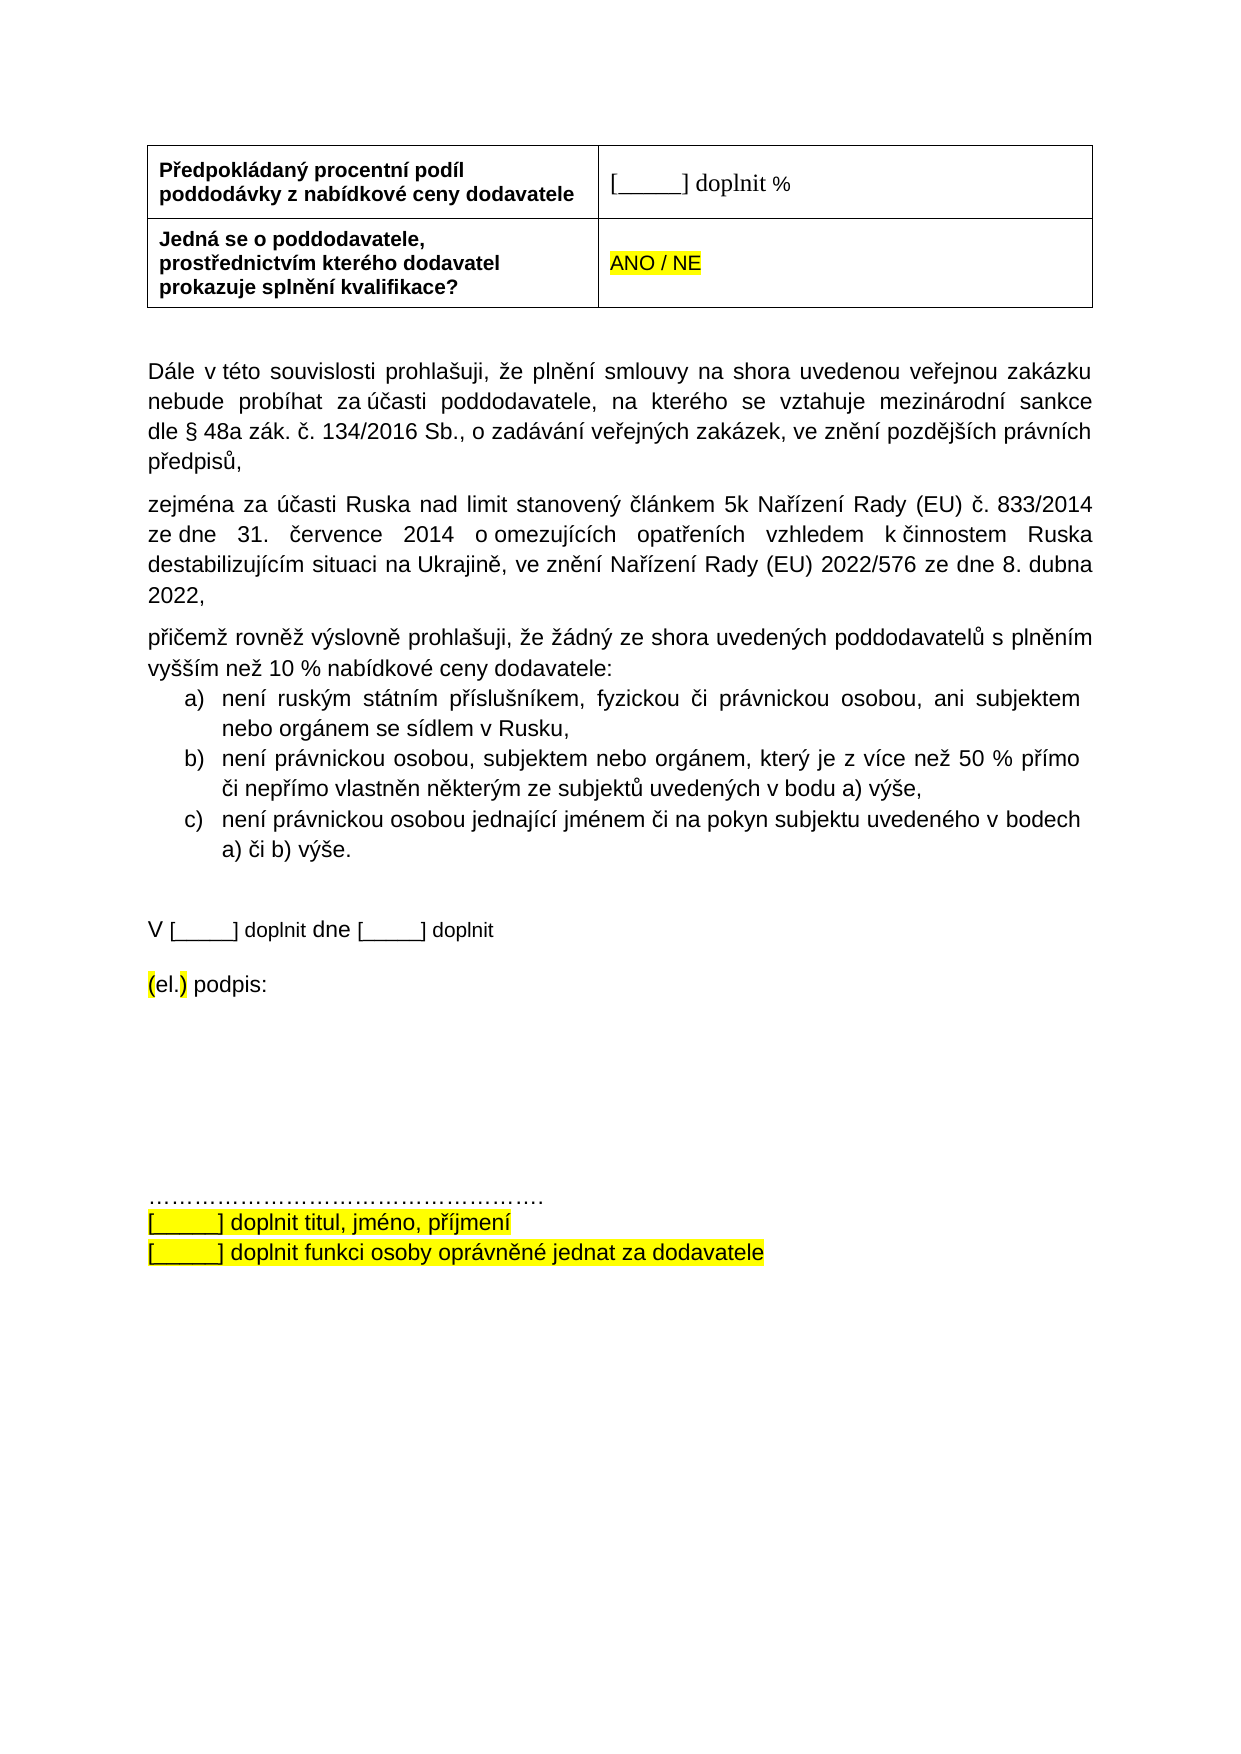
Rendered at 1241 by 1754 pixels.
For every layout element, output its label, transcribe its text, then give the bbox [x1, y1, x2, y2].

list není právnickou osobou jednající jménem či na pokyn subjektu uvedeného v bodech a) či b) výše. [184, 806, 1081, 862]
text Dále v této souvislosti prohlašuji, že plnění smlouvy na shora uvedenou veřejnou zakázku nebude probíhat za účasti poddodavatele, na kterého se vztahuje mezinárodní sankce dle § 48a zák. č. 134/2016 Sb., o zadávání veřejných zakázek, ve znění pozdějších právních předpisů, [148, 358, 1092, 475]
list není ruským státním příslušníkem, fyzickou či právnickou osobou, ani subjektem nebo orgánem se sídlem v Rusku, [184, 685, 1081, 741]
table_cell Předpokládaný procentní podíl poddodávky z nabídkové ceny dodavatele [148, 146, 598, 218]
text (el.) podpis: [187, 971, 1092, 998]
table_cell ANO / NE [599, 219, 1092, 307]
text ……………………………………………. [148, 1183, 1092, 1209]
table_cell % [599, 146, 1092, 218]
list není právnickou osobou, subjektem nebo orgánem, který je z více než 50 % přímo či nepřímo vlastněn některým ze subjektů uvedených v bodu a) výše, [184, 745, 1081, 802]
text V dne [148, 916, 1092, 942]
text zejména za účasti Ruska nad limit stanovený článkem 5k Nařízení Rady (EU) č. 833/2014 ze dne 31. července 2014 o omezujících opatřeních vzhledem k činnostem Ruska destabilizujícím situaci na Ukrajině, ve znění Nařízení Rady (EU) 2022/576 ze dne 8. dubna 2022, [148, 491, 1092, 608]
table_cell Jedná se o poddodavatele, prostřednictvím kterého dodavatel prokazuje splnění kvalifikace? [148, 219, 598, 307]
text přičemž rovněž výslovně prohlašuji, že žádný ze shora uvedených poddodavatelů s plněním vyšším než 10 % nabídkové ceny dodavatele: [148, 624, 1092, 681]
